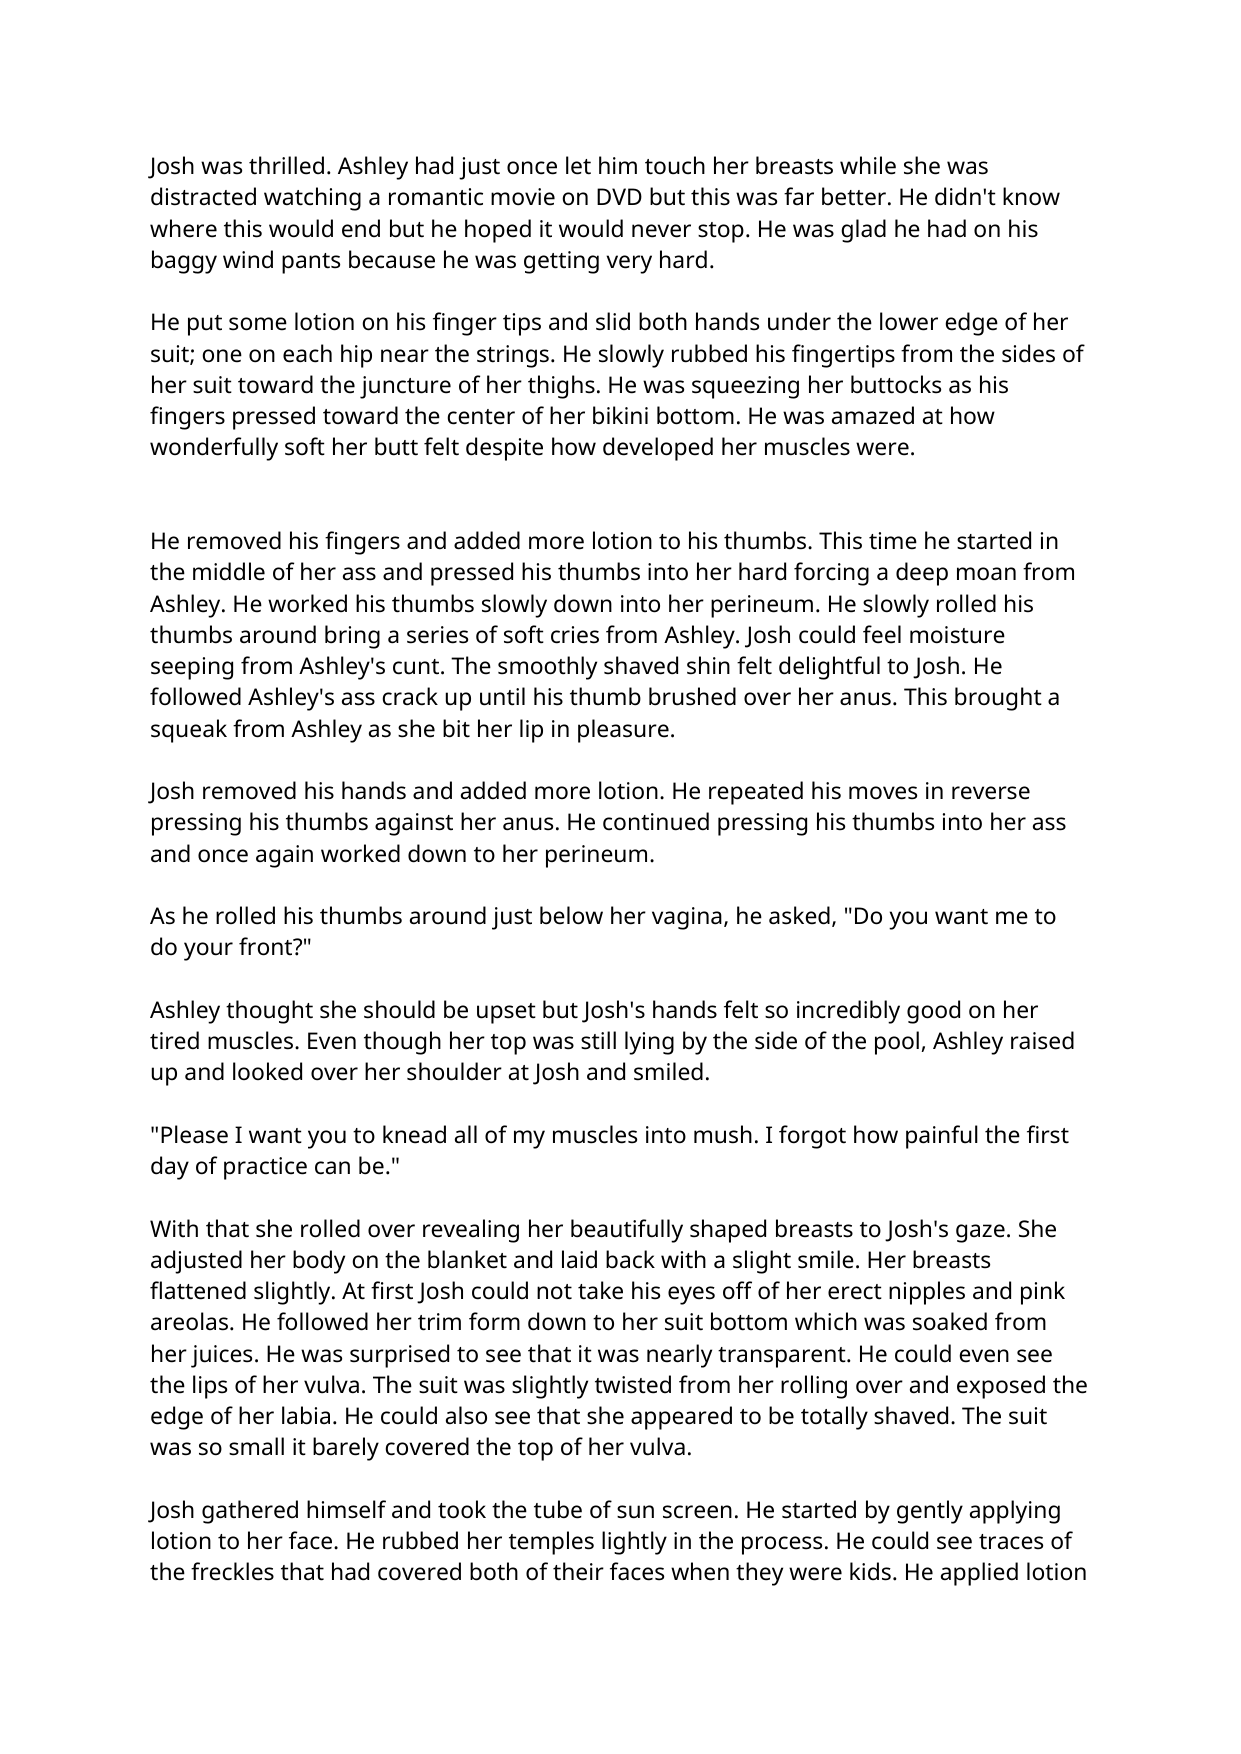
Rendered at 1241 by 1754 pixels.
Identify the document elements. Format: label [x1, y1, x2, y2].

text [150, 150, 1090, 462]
text [150, 525, 1090, 1587]
